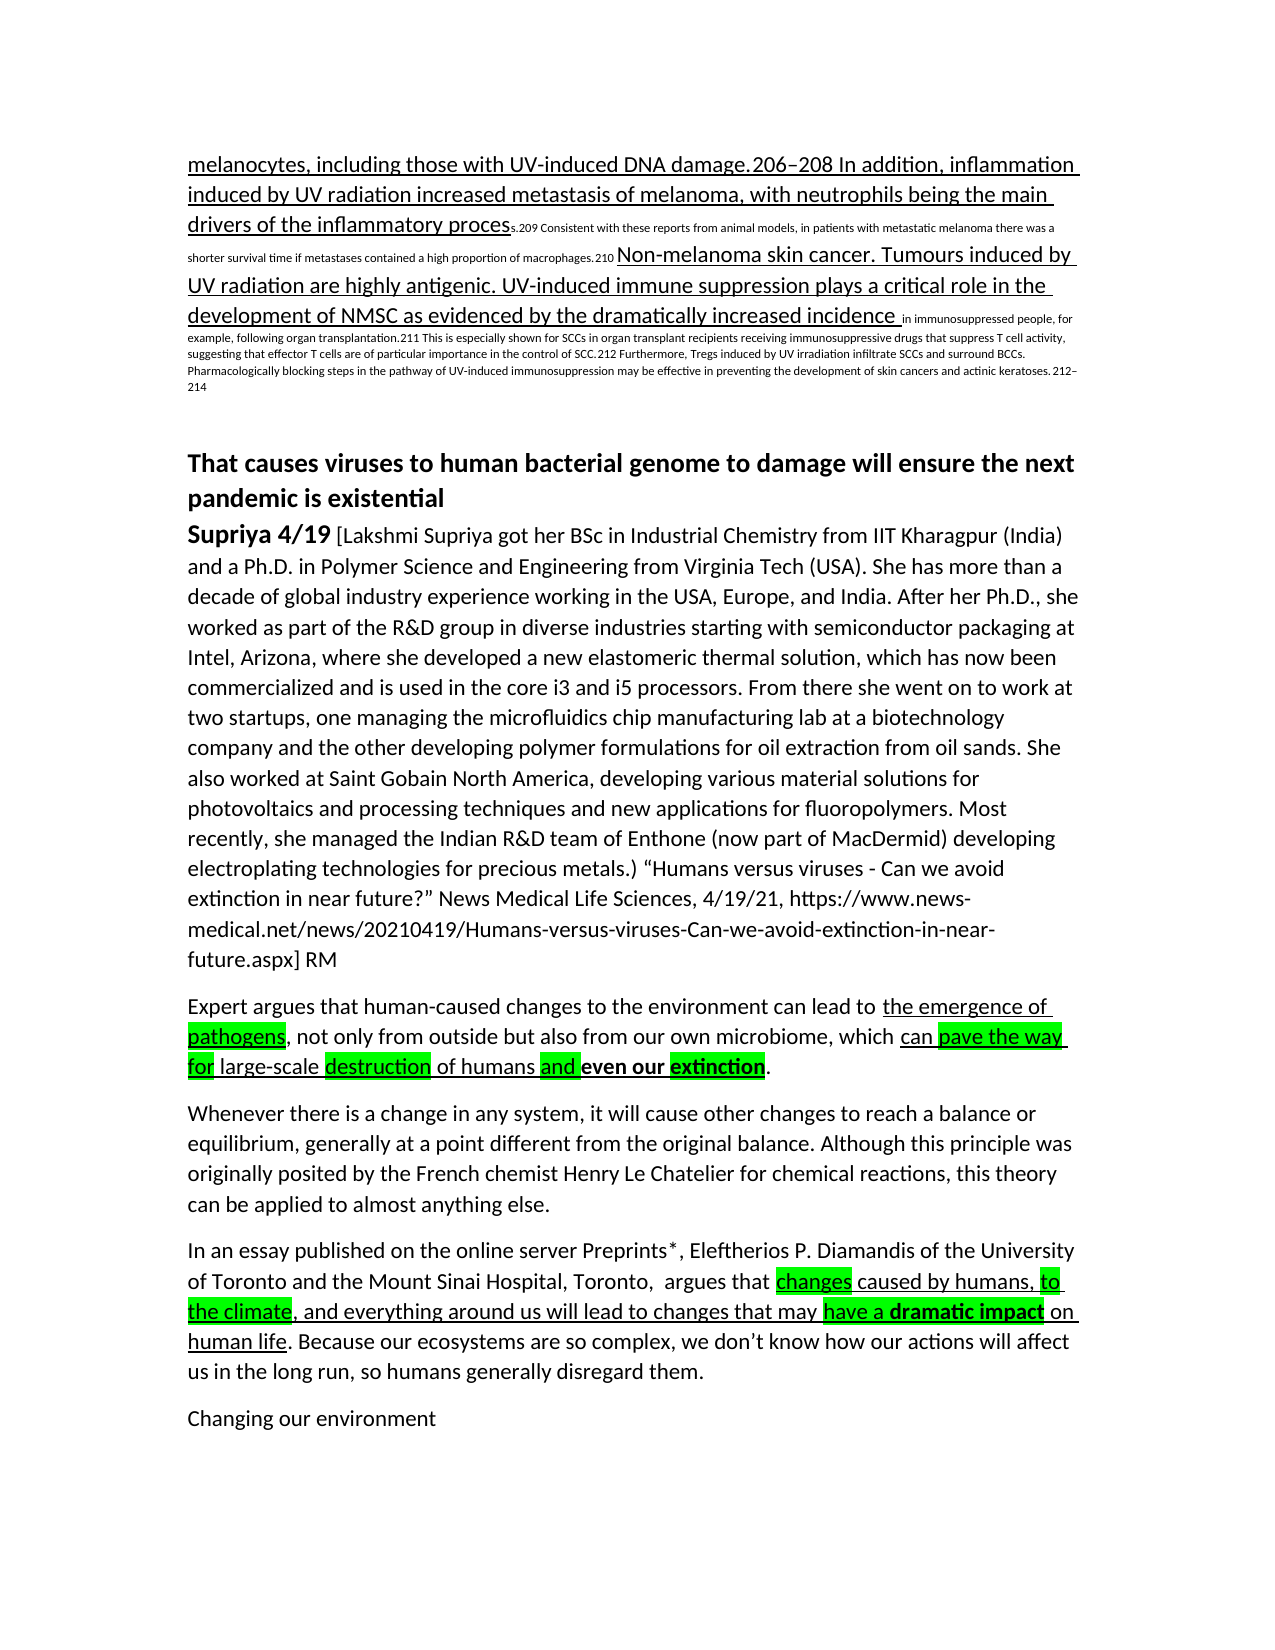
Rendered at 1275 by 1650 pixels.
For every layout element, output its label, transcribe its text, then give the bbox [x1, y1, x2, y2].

text Changing our environment [187, 1404, 1087, 1432]
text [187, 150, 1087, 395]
subtitle That causes viruses to human bacterial genome to damage will ensure the next pandemic is existential [187, 446, 1087, 514]
text Supriya 4/19 [Lakshmi Supriya got her BSc in Industrial Chemistry from IIT Kharagpur (India) and a Ph.D. in Polymer Science and Engineering from Virginia Tech (USA). She has more than a decade of global industry experience working in the USA, Europe, and India. After her Ph.D., she worked as part of the R&D group in diverse industries starting with semiconductor packaging at Intel, Arizona, where she developed a new elastomeric thermal solution, which has now been commercialized and is used in the core i3 and i5 processors. From there she went on to work at two startups, one managing the microfluidics chip manufacturing lab at a biotechnology company and the other developing polymer formulations for oil extraction from oil sands. She also worked at Saint Gobain North America, developing various material solutions for photovoltaics and processing techniques and new applications for fluoropolymers. Most recently, she managed the Indian R&D team of Enthone (now part of MacDermid) developing electroplating technologies for precious metals.) “Humans versus viruses - Can we avoid extinction in near future?” News Medical Life Sciences, 4/19/21, https://www.news-medical.net/news/20210419/Humans-versus-viruses-Can-we-avoid-extinction-in-near-future.aspx] RM [187, 517, 1087, 973]
text Whenever there is a change in any system, it will cause other changes to reach a balance or equilibrium, generally at a point different from the original balance. Although this principle was originally posited by the French chemist Henry Le Chatelier for chemical reactions, this theory can be applied to almost anything else. [187, 1099, 1087, 1218]
text In an essay published on the online server Preprints*, Eleftherios P. Diamandis of the University of Toronto and the Mount Sinai Hospital, Toronto, argues that changes caused by humans, to the climate, and everything around us will lead to changes that may have a dramatic impact on human life. Because our ecosystems are so complex, we don’t know how our actions will affect us in the long run, so humans generally disregard them. [187, 1237, 1087, 1386]
text Expert argues that human-caused changes to the environment can lead to the emergence of pathogens, not only from outside but also from our own microbiome, which can pave the way for large-scale destruction of humans and even our extinction. [187, 992, 1087, 1080]
